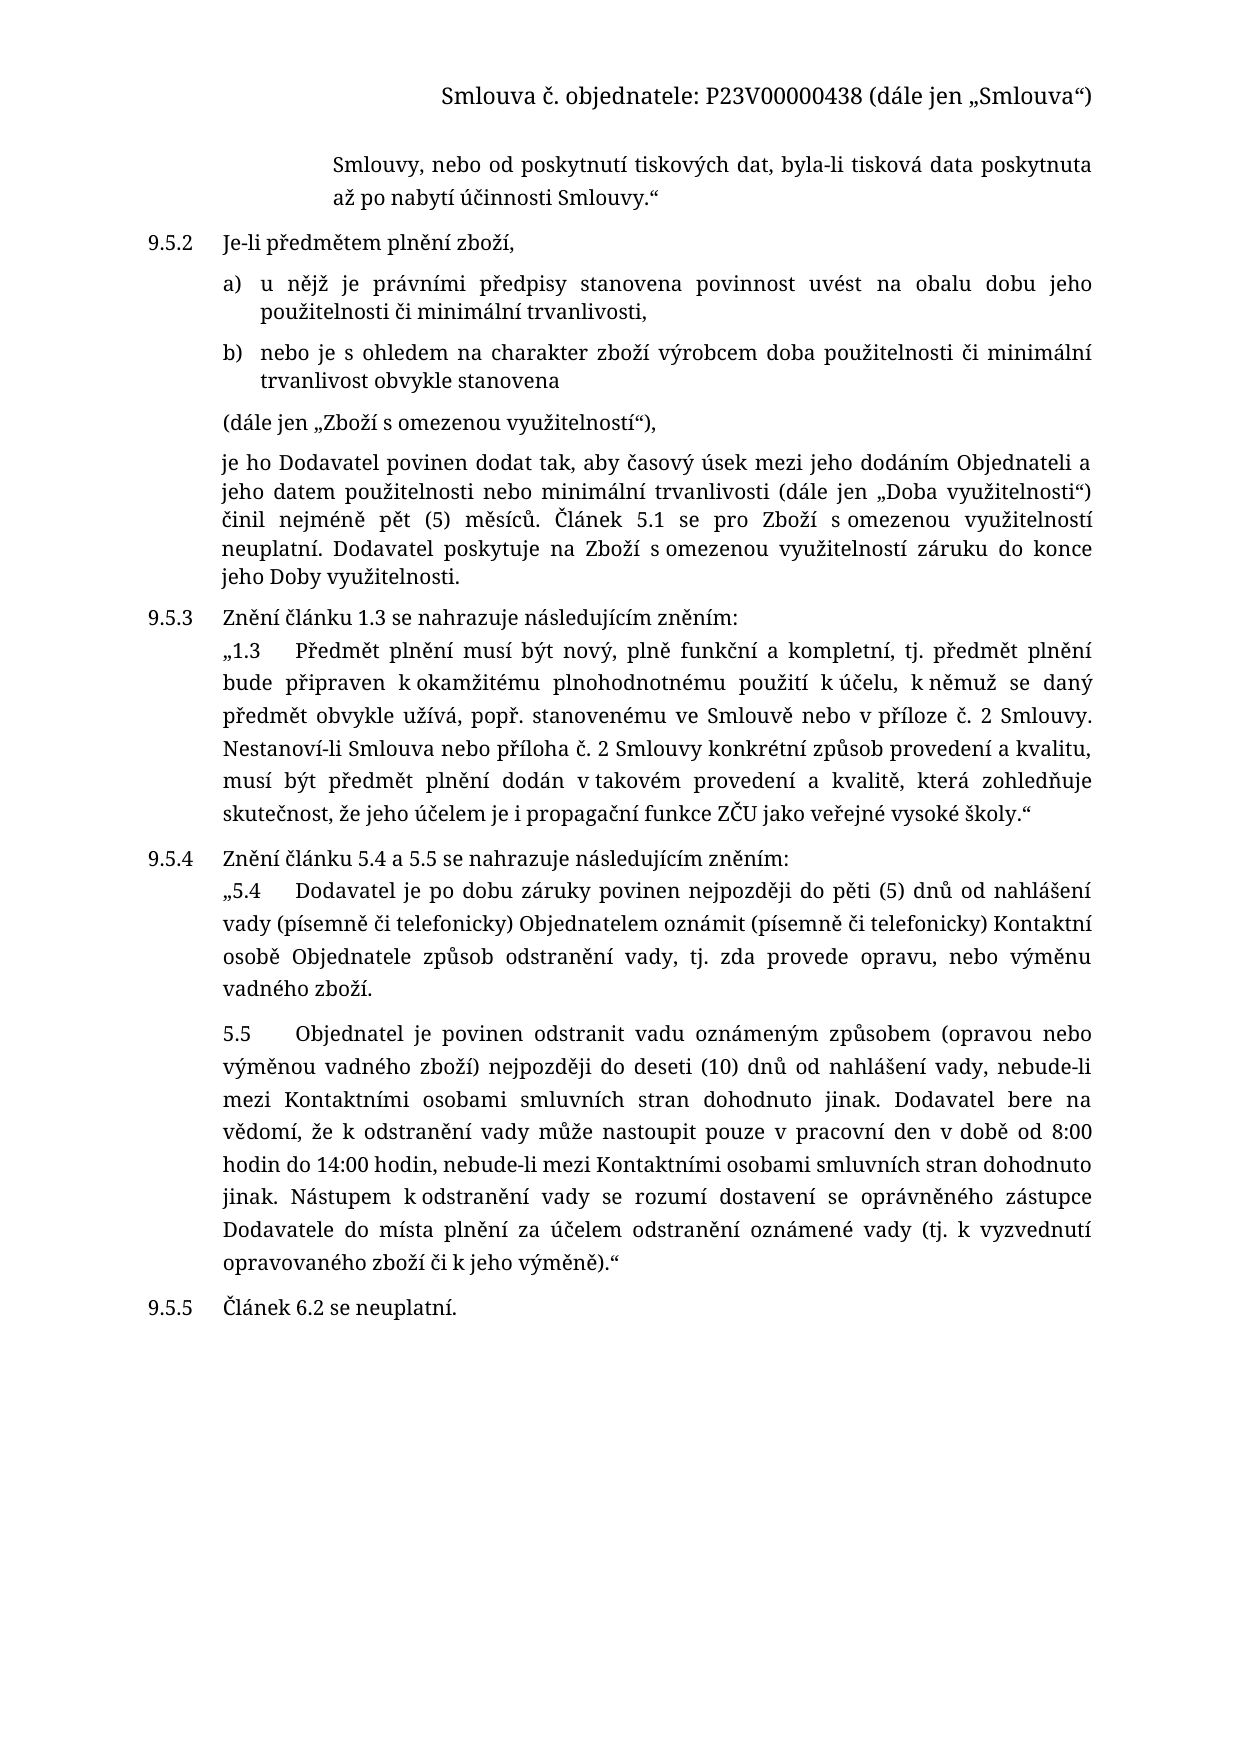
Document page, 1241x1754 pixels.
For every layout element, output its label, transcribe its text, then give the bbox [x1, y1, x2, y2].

list „5.4 Dodavatel je po dobu záruky povinen nejpozději do pěti (5) dnů od nahlášení vady (písemně či telefonicky) Objednatelem oznámit (písemně či telefonicky) Kontaktní osobě Objednatele způsob odstranění vady, tj. zda provede opravu, nebo výměnu vadného zboží. [223, 877, 1093, 1003]
list 5.5 Objednatel je povinen odstranit vadu oznámeným způsobem (opravou nebo výměnou vadného zboží) nejpozději do deseti (10) dnů od nahlášení vady, nebude-li mezi Kontaktními osobami smluvních stran dohodnuto jinak. Dodavatel bere na vědomí, že k odstranění vady může nastoupit pouze v pracovní den v době od 8:00 hodin do 14:00 hodin, nebude-li mezi Kontaktními osobami smluvních stran dohodnuto jinak. Nástupem k odstranění vady se rozumí dostavení se oprávněného zástupce Dodavatele do místa plnění za účelem odstranění oznámené vady (tj. k vyzvednutí opravovaného zboží či k jeho výměně).“ [223, 1019, 1093, 1276]
list Článek 6.2 se neuplatní. [148, 1293, 1093, 1321]
list Znění článku 1.3 se nahrazuje následujícím zněním: [148, 603, 1093, 632]
text (dále jen „Zboží s omezenou využitelností“), [223, 408, 1093, 436]
list „1.3 Předmět plnění musí být nový, plně funkční a kompletní, tj. předmět plnění bude připraven k okamžitému plnohodnotnému použití k účelu, k němuž se daný předmět obvykle užívá, popř. stanovenému ve Smlouvě nebo v příloze č. 2 Smlouvy. Nestanoví-li Smlouva nebo příloha č. 2 Smlouvy konkrétní způsob provedení a kvalitu, musí být předmět plnění dodán v takovém provedení a kvalitě, která zohledňuje skutečnost, že jeho účelem je i propagační funkce ZČU jako veřejné vysoké školy.“ [223, 636, 1093, 827]
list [295, 150, 1093, 211]
list nebo je s ohledem na charakter zboží výrobcem doba použitelnosti či minimální trvanlivost obvykle stanovena [223, 338, 1093, 395]
list Je-li předmětem plnění zboží, [148, 228, 1093, 256]
list Znění článku 5.4 a 5.5 se nahrazuje následujícím zněním: [148, 844, 1093, 872]
text je ho Dodavatel povinen dodat tak, aby časový úsek mezi jeho dodáním Objednateli a jeho datem použitelnosti nebo minimální trvanlivosti (dále jen „Doba využitelnosti“) činil nejméně pět (5) měsíců. Článek 5.1 se pro Zboží s omezenou využitelností neuplatní. Dodavatel poskytuje na Zboží s omezenou využitelností záruku do konce jeho Doby využitelnosti. [221, 448, 1093, 591]
list u nějž je právními předpisy stanovena povinnost uvést na obalu dobu jeho použitelnosti či minimální trvanlivosti, [223, 269, 1093, 326]
